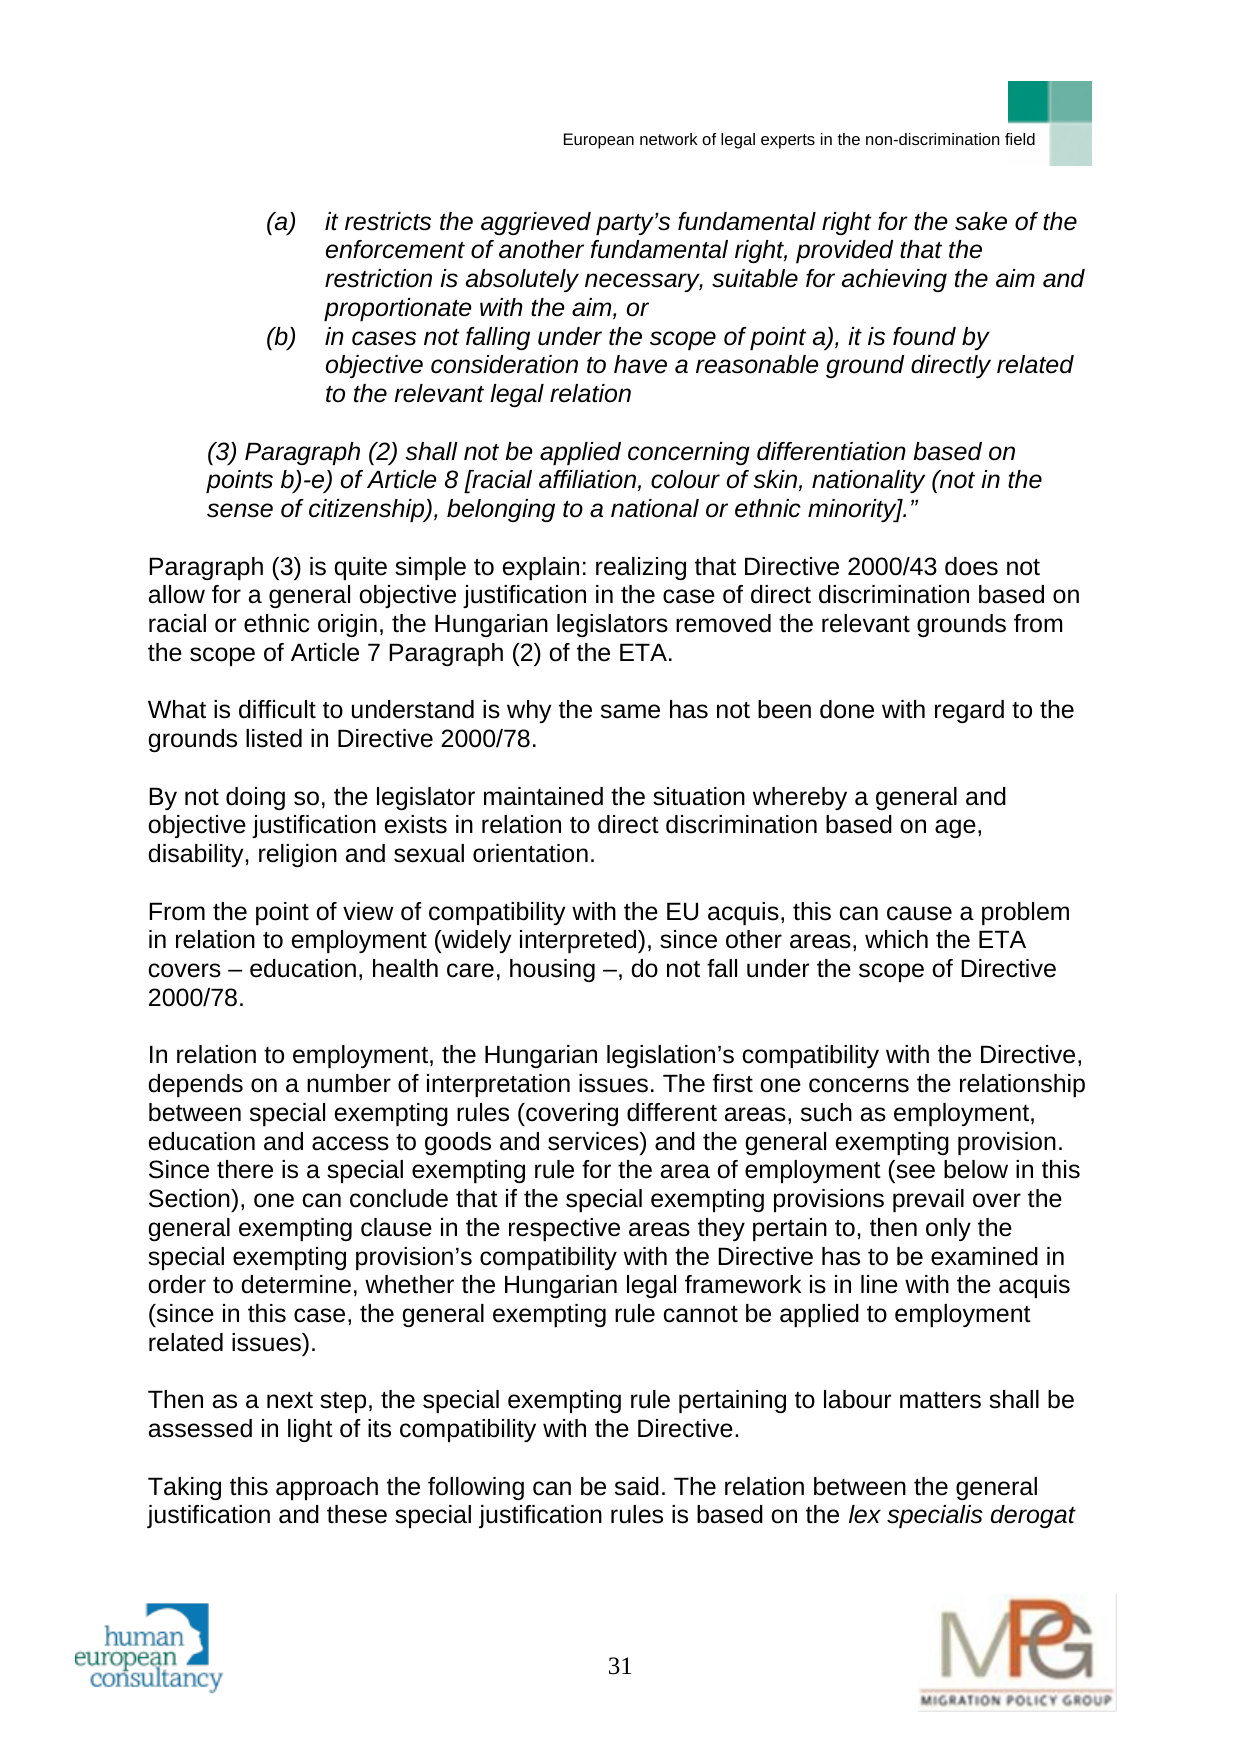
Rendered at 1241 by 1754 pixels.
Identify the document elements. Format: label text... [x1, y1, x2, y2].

list in cases not falling under the scope of point a), it is found by objective consideration to have a reasonable ground directly related to the relevant legal relation [266, 322, 1092, 408]
text Then as a next step, the special exempting rule pertaining to labour matters shall be assessed in light of its compatibility with the Directive. [148, 1386, 1092, 1443]
list it restricts the aggrieved party’s fundamental right for the sake of the enforcement of another fundamental right, provided that the restriction is absolutely necessary, suitable for achieving the aim and proportionate with the aim, or [266, 207, 1092, 322]
text What is difficult to understand is why the same has not been done with regard to the grounds listed in Directive 2000/78. [148, 696, 1092, 753]
picture [1008, 81, 1092, 166]
picture [75, 1602, 228, 1695]
text By not doing so, the legislator maintained the situation whereby a general and objective justification exists in relation to direct discrimination based on age, disability, religion and sexual orientation. [148, 782, 1092, 868]
picture [918, 1594, 1118, 1713]
text In relation to employment, the Hungarian legislation’s compatibility with the Directive, depends on a number of interpretation issues. The first one concerns the relationship between special exempting rules (covering different areas, such as employment, education and access to goods and services) and the general exempting provision. Since there is a special exempting rule for the area of employment (see below in this Section), one can conclude that if the special exempting provisions prevail over the general exempting clause in the respective areas they pertain to, then only the special exempting provision’s compatibility with the Directive has to be examined in order to determine, whether the Hungarian legal framework is in line with the acquis (since in this case, the general exempting rule cannot be applied to employment related issues). [148, 1041, 1092, 1357]
text (3) Paragraph (2) shall not be applied concerning differentiation based on points b)-e) of Article 8 [racial affiliation, colour of skin, nationality (not in the sense of citizenship), belonging to a national or ethnic minority].” [207, 437, 1092, 523]
text Paragraph (3) is quite simple to explain: realizing that Directive 2000/43 does not allow for a general objective justification in the case of direct discrimination based on racial or ethnic origin, the Hungarian legislators removed the relevant grounds from the scope of Article 7 Paragraph (2) of the ETA. [148, 552, 1092, 667]
text From the point of view of compatibility with the EU acquis, this can cause a problem in relation to employment (widely interpreted), since other areas, which the ETA covers – education, health care, housing –, do not fall under the scope of Directive 2000/78. [148, 897, 1092, 1012]
